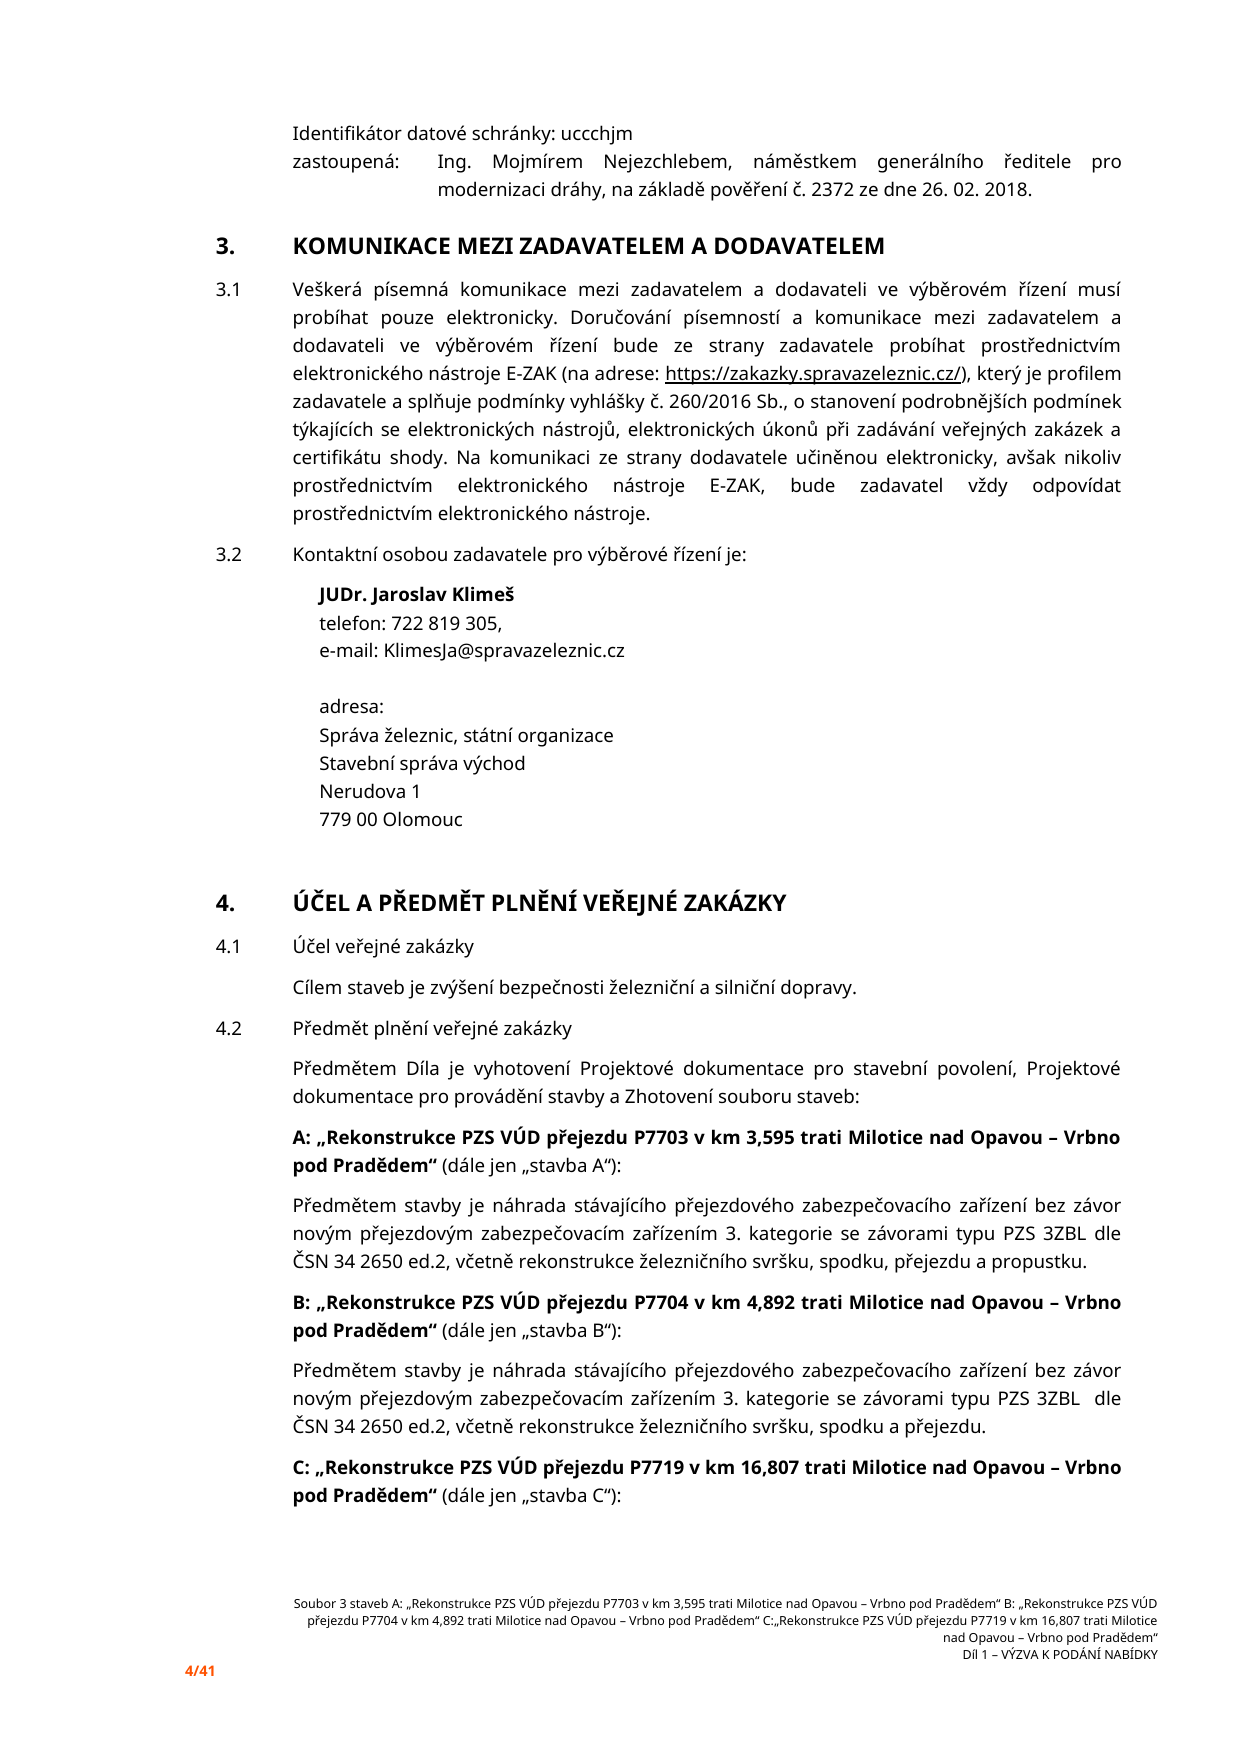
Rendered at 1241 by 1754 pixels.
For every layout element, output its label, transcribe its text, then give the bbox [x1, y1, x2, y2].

text Nerudova 1 [319, 778, 1122, 803]
text KOMUNIKACE MEZI ZADAVATELEM a DODAVATELEM [216, 230, 1122, 261]
text 779 00 Olomouc [319, 806, 1122, 831]
text Stavební správa východ [319, 750, 1122, 775]
text telefon: 722 819 305, [319, 610, 1122, 635]
text Správa železnic, státní organizace [319, 722, 1122, 747]
text e-mail: KlimesJa@spravazeleznic.cz [319, 638, 1122, 663]
text Identifikátor datové schránky: uccchjm [292, 121, 1122, 146]
text Předmětem Díla je vyhotovení Projektové dokumentace pro stavební povolení, Projektové dokumentace pro provádění stavby a Zhotovení souboru staveb: [292, 1055, 1122, 1109]
text Cílem staveb je zvýšení bezpečnosti železniční a silniční dopravy. [292, 974, 1122, 1000]
text Kontaktní osobou zadavatele pro výběrové řízení je: [216, 541, 1122, 567]
text adresa: [319, 694, 1122, 719]
text A: „Rekonstrukce PZS VÚD přejezdu P7703 v km 3,595 trati Milotice nad Opavou – Vrbno pod Pradědem“ (dále jen „stavba A“): [292, 1124, 1122, 1177]
text C: „Rekonstrukce PZS VÚD přejezdu P7719 v km 16,807 trati Milotice nad Opavou – Vrbno pod Pradědem“ (dále jen „stavba C“): [292, 1454, 1122, 1508]
text Předmět plnění veřejné zakázky [216, 1015, 1122, 1040]
text zastoupená: Ing. Mojmírem Nejezchlebem, náměstkem generálního ředitele pro modernizaci dráhy, na základě pověření č. 2372 ze dne 26. 02. 2018. [292, 149, 1122, 202]
text Veškerá písemná komunikace mezi zadavatelem a dodavateli ve výběrovém řízení musí probíhat pouze elektronicky. Doručování písemností a komunikace mezi zadavatelem a dodavateli ve výběrovém řízení bude ze strany zadavatele probíhat prostřednictvím elektronického nástroje E-ZAK (na adrese: https://zakazky.spravazeleznic.cz/), který je profilem zadavatele a splňuje podmínky vyhlášky č. 260/2016 Sb., o stanovení podrobnějších podmínek týkajících se elektronických nástrojů, elektronických úkonů při zadávání veřejných zakázek a certifikátu shody. Na komunikaci ze strany dodavatele učiněnou elektronicky, avšak nikoliv prostřednictvím elektronického nástroje E-ZAK, bude zadavatel vždy odpovídat prostřednictvím elektronického nástroje. [216, 277, 1122, 526]
text JUDr. Jaroslav Klimeš [319, 582, 1122, 607]
text Účel veřejné zakázky [216, 934, 1122, 959]
text Předmětem stavby je náhrada stávajícího přejezdového zabezpečovacího zařízení bez závor novým přejezdovým zabezpečovacím zařízením 3. kategorie se závorami typu PZS 3ZBL dle ČSN 34 2650 ed.2, včetně rekonstrukce železničního svršku, spodku, přejezdu a propustku. [292, 1192, 1122, 1274]
text ÚČEL A PŘEDMĚT PLNĚNÍ VEŘEJNÉ ZAKÁZKY [216, 887, 1122, 918]
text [292, 1358, 1122, 1439]
text B: „Rekonstrukce PZS VÚD přejezdu P7704 v km 4,892 trati Milotice nad Opavou – Vrbno pod Pradědem“ (dále jen „stavba B“): [292, 1289, 1122, 1343]
